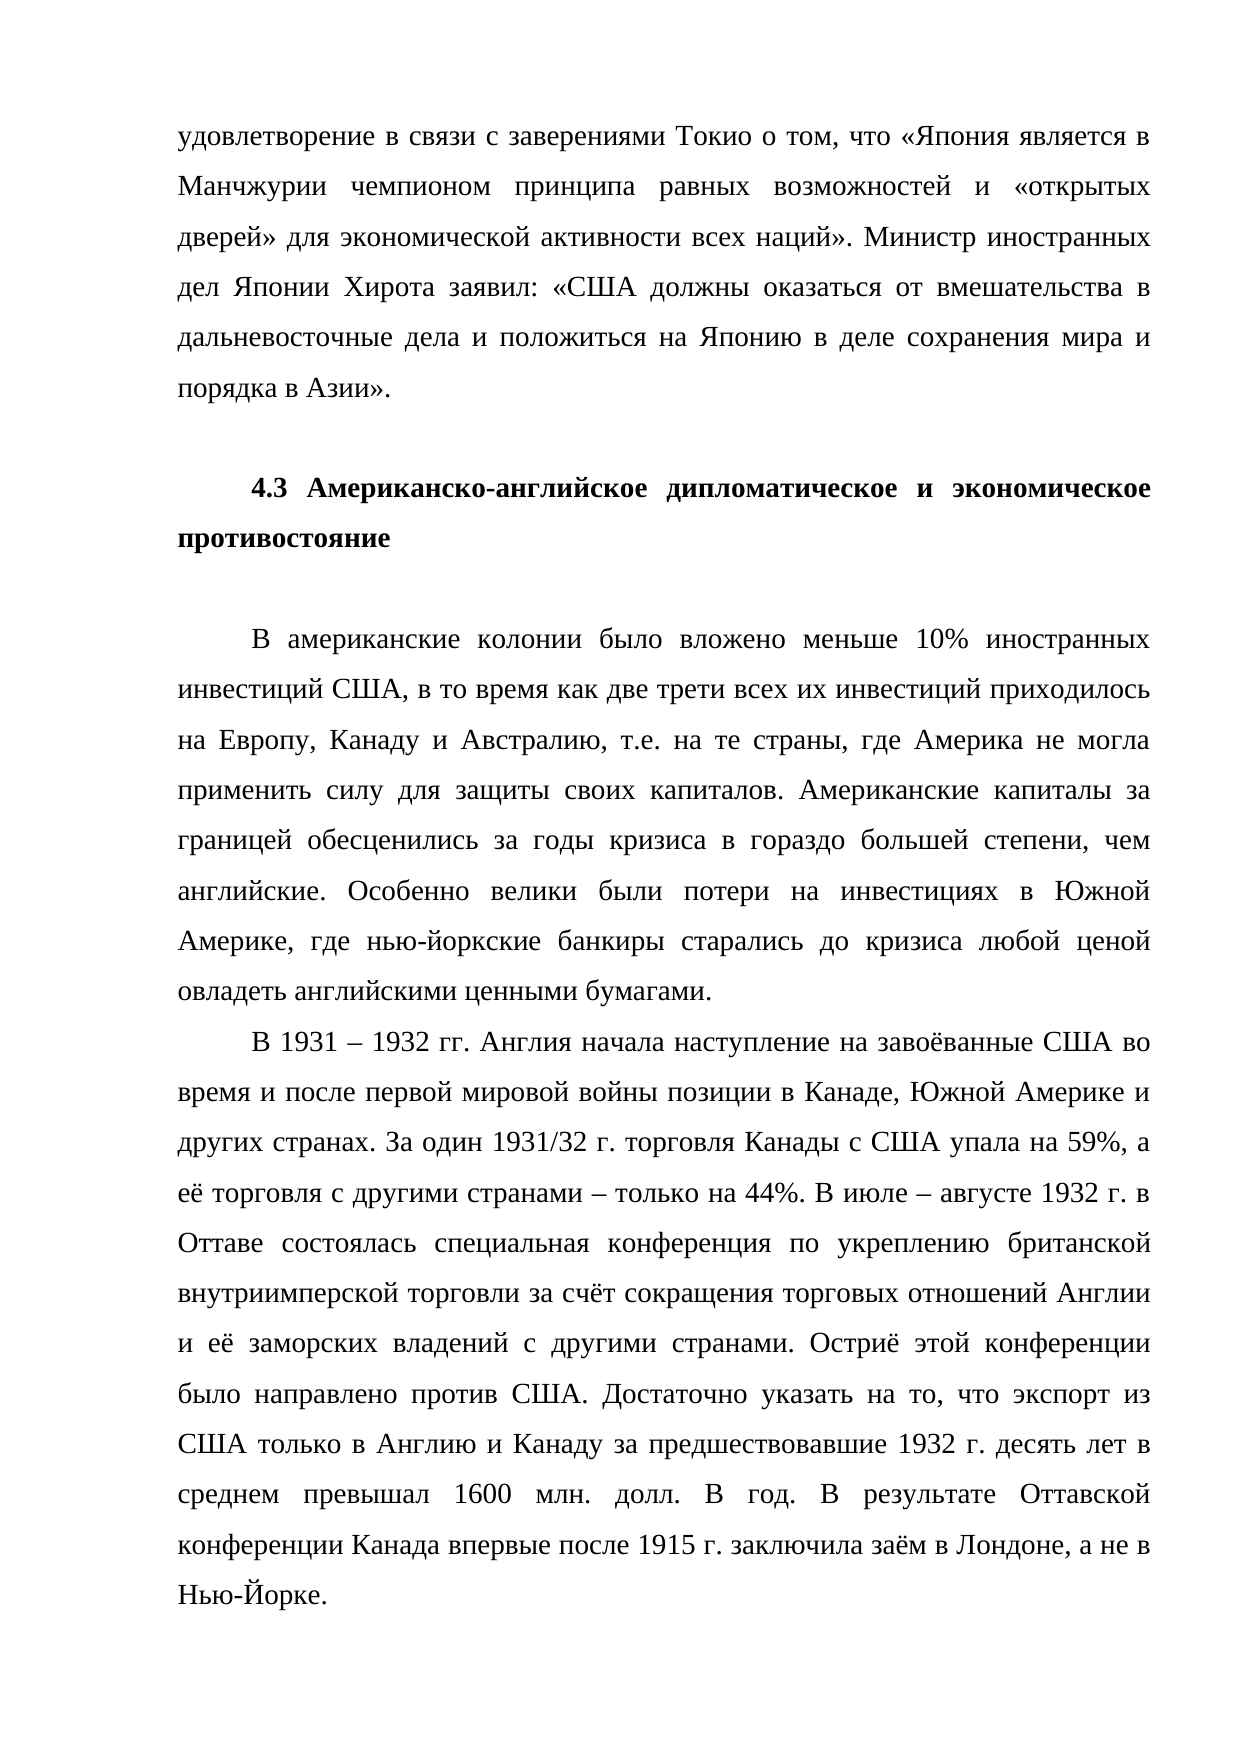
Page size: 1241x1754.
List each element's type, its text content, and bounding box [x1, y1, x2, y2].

text В 1931 – 1932 гг. Англия начала наступление на завоёванные США во время и после первой мировой войны позиции в Канаде, Южной Америке и других странах. За один 1931/32 г. торговля Канады с США упала на 59%, а её торговля с другими странами – только на 44%. В июле – августе 1932 г. в Оттаве состоялась специальная конференция по укреплению британской внутриимперской торговли за счёт сокращения торговых отношений Англии и её заморских владений с другими странами. Остриё этой конференции было направлено против США. Достаточно указать на то, что экспорт из США только в Англию и Канаду за предшествовавшие 1932 г. десять лет в среднем превышал 1600 млн. долл. В год. В результате Оттавской конференции Канада впервые после 1915 г. заключила заём в Лондоне, а не в Нью-Йорке. [177, 1024, 1152, 1611]
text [177, 118, 1152, 403]
subtitle 4.3 Американско-английское дипломатическое и экономическое противостояние [177, 470, 1152, 554]
text В американские колонии было вложено меньше 10% иностранных инвестиций США, в то время как две трети всех их инвестиций приходилось на Европу, Канаду и Австралию, т.е. на те страны, где Америка не могла применить силу для защиты своих капиталов. Американские капиталы за границей обесценились за годы кризиса в гораздо большей степени, чем английские. Особенно велики были потери на инвестициях в Южной Америке, где нью-йоркские банкиры старались до кризиса любой ценой овладеть английскими ценными бумагами. [177, 621, 1152, 1007]
